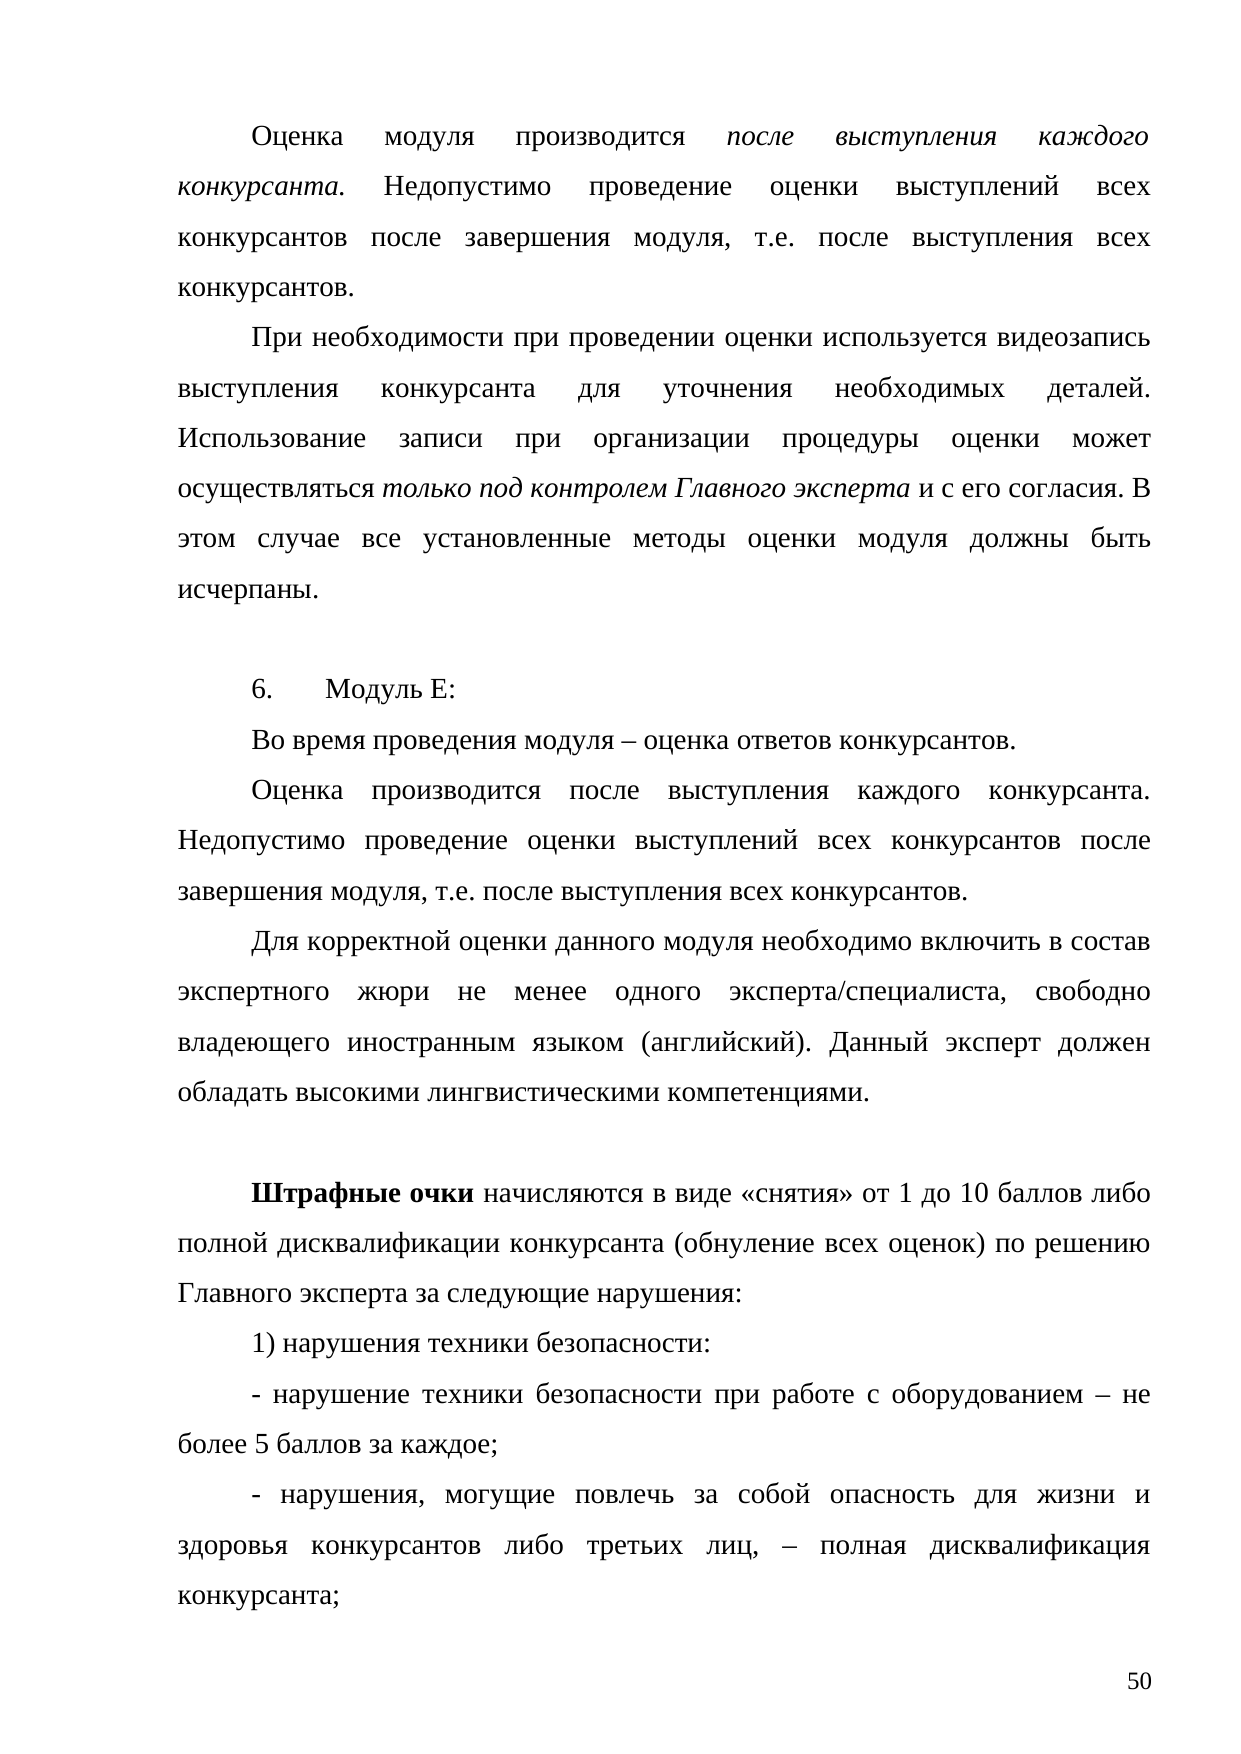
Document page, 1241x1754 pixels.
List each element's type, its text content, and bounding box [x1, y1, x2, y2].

text Оценка модуля производится после выступления каждого конкурсанта. Недопустимо проведение оценки выступлений всех конкурсантов после завершения модуля, т.е. после выступления всех конкурсантов. [177, 118, 1152, 303]
text Штрафные очки начисляются в виде «снятия» от 1 до 10 баллов либо полной дисквалификации конкурсанта (обнуление всех оценок) по решению Главного эксперта за следующие нарушения: [177, 1175, 1152, 1309]
list Модуль Е: [177, 672, 1152, 705]
text 1) нарушения техники безопасности: [177, 1326, 1152, 1359]
text При необходимости при проведении оценки используется видеозапись выступления конкурсанта для уточнения необходимых деталей. Использование записи при организации процедуры оценки может осуществляться только под контролем Главного эксперта и с его согласия. В этом случае все установленные методы оценки модуля должны быть исчерпаны. [177, 319, 1152, 604]
text Оценка производится после выступления каждого конкурсанта. Недопустимо проведение оценки выступлений всех конкурсантов после завершения модуля, т.е. после выступления всех конкурсантов. [177, 772, 1152, 906]
text - нарушение техники безопасности при работе с оборудованием – не более 5 баллов за каждое; [177, 1376, 1152, 1460]
text Для корректной оценки данного модуля необходимо включить в состав экспертного жюри не менее одного эксперта/специалиста, свободно владеющего иностранным языком (английский). Данный эксперт должен обладать высокими лингвистическими компетенциями. [177, 923, 1152, 1108]
text Во время проведения модуля – оценка ответов конкурсантов. [177, 722, 1152, 755]
text - нарушения, могущие повлечь за собой опасность для жизни и здоровья конкурсантов либо третьих лиц, – полная дисквалификация конкурсанта; [177, 1477, 1152, 1611]
